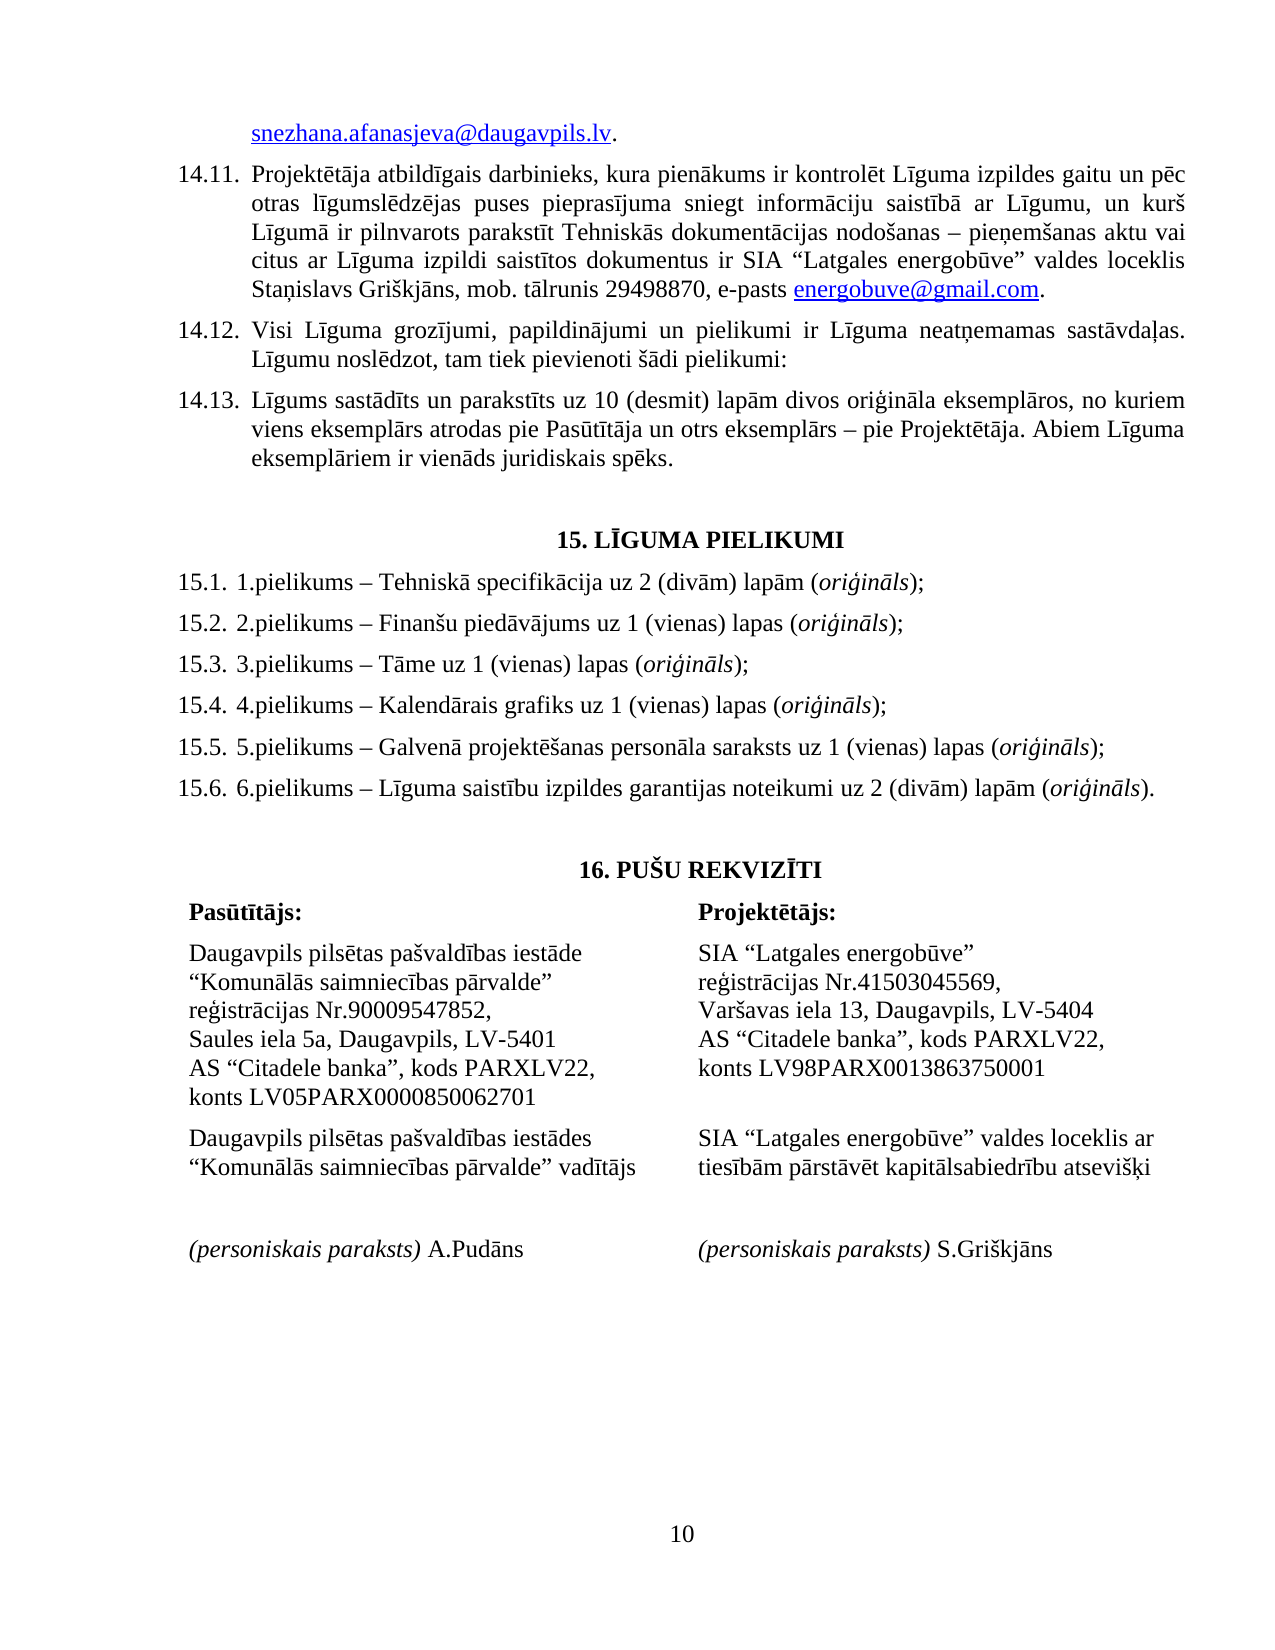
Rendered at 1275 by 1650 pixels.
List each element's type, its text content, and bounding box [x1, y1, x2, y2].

list 1.pielikums – Tehniskā specifikācija uz 2 (divām) lapām (oriģināls); [177, 567, 1186, 596]
table_header Pasūtītājs: Daugavpils pilsētas pašvaldības iestāde “Komunālās saimniecības pārvalde” reģistrācijas Nr.90009547852, Saules iela 5a, Daugavpils, LV-5401 AS “Citadele banka”, kods PARXLV22, konts LV05PARX0000850062701 Daugavpils pilsētas pašvaldības iestādes “Komunālās saimniecības pārvalde” vadītājs (personiskais paraksts) A.Pudāns [177, 897, 687, 1276]
list 4.pielikums – Kalendārais grafiks uz 1 (vienas) lapas (oriģināls); [177, 691, 1186, 719]
table_header Projektētājs: SIA “Latgales energobūve” reģistrācijas Nr.41503045569, Varšavas iela 13, Daugavpils, LV-5404 AS “Citadele banka”, kods PARXLV22, konts LV98PARX0013863750001 SIA “Latgales energobūve” valdes loceklis ar tiesībām pārstāvēt kapitālsabiedrību atsevišķi (personiskais paraksts) S.Griškjāns [687, 897, 1196, 1276]
list Līgums sastādīts un parakstīts uz 10 (desmit) lapām divos oriģināla eksemplāros, no kuriem viens eksemplārs atrodas pie Pasūtītāja un otrs eksemplārs – pie Projektētāja. Abiem Līguma eksemplāriem ir vienāds juridiskais spēks. [177, 386, 1186, 472]
list PUŠU REKVIZĪTI [215, 856, 1186, 884]
list 6.pielikums – Līguma saistību izpildes garantijas noteikumi uz 2 (divām) lapām (oriģināls). [177, 773, 1186, 802]
list 5.pielikums – Galvenā projektēšanas personāla saraksts uz 1 (vienas) lapas (oriģināls); [177, 732, 1186, 761]
list 2.pielikums – Finanšu piedāvājums uz 1 (vienas) lapas (oriģināls); [177, 608, 1186, 637]
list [177, 118, 1186, 147]
list Projektētāja atbildīgais darbinieks, kura pienākums ir kontrolēt Līguma izpildes gaitu un pēc otras līgumslēdzējas puses pieprasījuma sniegt informāciju saistībā ar Līgumu, un kurš Līgumā ir pilnvarots parakstīt Tehniskās dokumentācijas nodošanas – pieņemšanas aktu vai citus ar Līguma izpildi saistītos dokumentus ir SIA “Latgales energobūve” valdes loceklis Staņislavs Griškjāns, mob. tālrunis 29498870, e-pasts energobuve@gmail.com. [177, 159, 1186, 303]
list 3.pielikums – Tāme uz 1 (vienas) lapas (oriģināls); [177, 649, 1186, 678]
list LĪGUMA PIELIKUMI [215, 526, 1186, 554]
list Visi Līguma grozījumi, papildinājumi un pielikumi ir Līguma neatņemamas sastāvdaļas. Līgumu noslēdzot, tam tiek pievienoti šādi pielikumi: [177, 316, 1186, 373]
